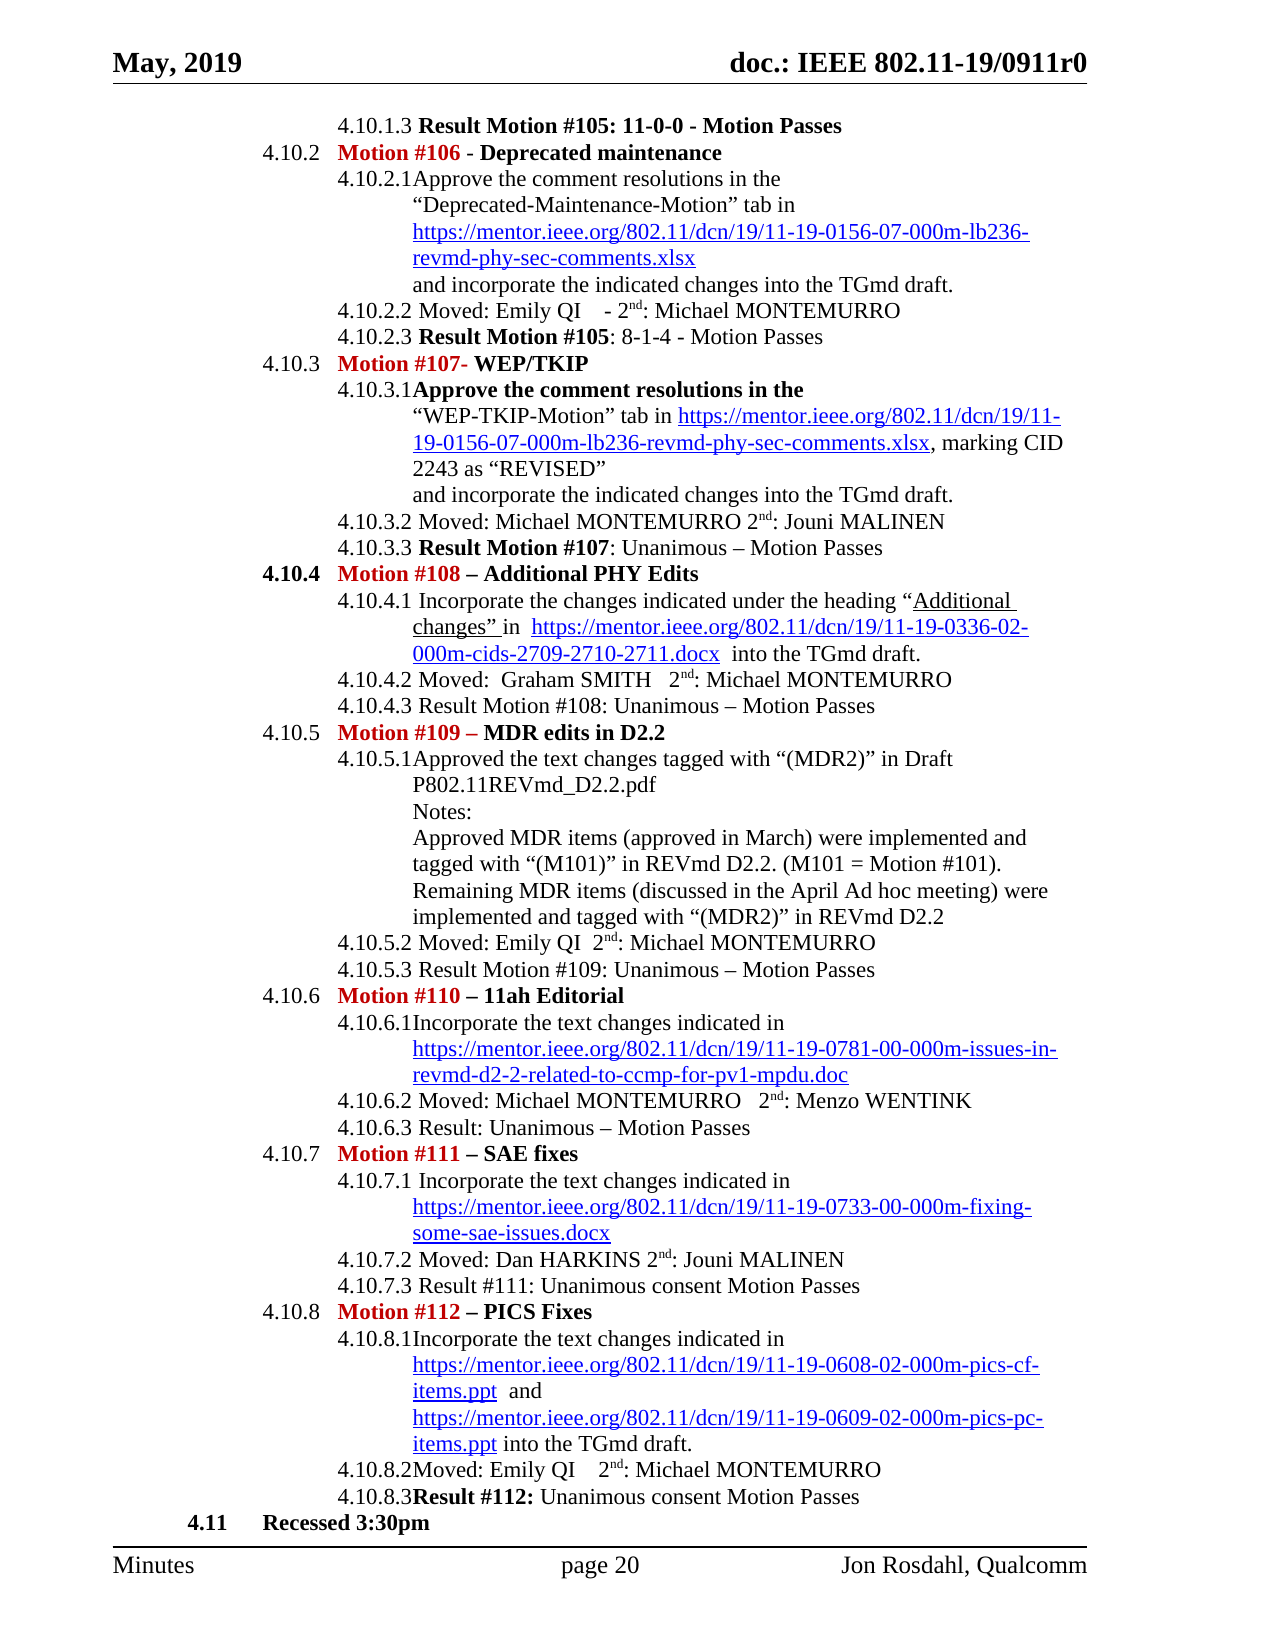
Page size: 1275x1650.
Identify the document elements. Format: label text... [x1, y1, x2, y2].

list Result: Unanimous – Motion Passes [337, 1114, 1087, 1140]
list Moved: Michael MONTEMURRO 2nd: Jouni MALINEN [337, 508, 1087, 534]
list Result #111: Unanimous consent Motion Passes [337, 1272, 1087, 1298]
list Result Motion #108: Unanimous – Motion Passes [337, 692, 1087, 719]
list Motion #108 – Additional PHY Edits [262, 561, 1087, 587]
list Remaining MDR items (discussed in the April Ad hoc meeting) were implemented and tagged with “(MDR2)” in REVmd D2.2 [412, 877, 1087, 929]
list https://mentor.ieee.org/802.11/dcn/19/11-19-0609-02-000m-pics-pc-items.ppt into the TGmd draft. [412, 1404, 1087, 1457]
list Result Motion #107: Unanimous – Motion Passes [337, 534, 1087, 561]
list Recessed 3:30pm [187, 1509, 1087, 1536]
list Incorporate the text changes indicated in https://mentor.ieee.org/802.11/dcn/19/11-19-0733-00-000m-fixing-some-sae-issues.docx [337, 1167, 1087, 1246]
list Result #112: Unanimous consent Motion Passes [337, 1483, 1087, 1509]
list Motion #110 – 11ah Editorial [262, 982, 1087, 1008]
list Moved: Emily QI - 2nd: Michael MONTEMURRO [337, 297, 1087, 323]
list Motion #112 – PICS Fixes [262, 1298, 1087, 1325]
list Motion #106 - Deprecated maintenance [262, 139, 1087, 165]
list Moved: Dan HARKINS 2nd: Jouni MALINEN [337, 1246, 1087, 1272]
list Motion #109 – MDR edits in D2.2 [262, 719, 1087, 745]
list Approved MDR items (approved in March) were implemented and tagged with “(M101)” in REVmd D2.2. (M101 = Motion #101). [412, 824, 1087, 877]
list Incorporate the text changes indicated in https://mentor.ieee.org/802.11/dcn/19/11-19-0608-02-000m-pics-cf-items.ppt and [337, 1325, 1087, 1404]
list Incorporate the changes indicated under the heading “Additional changes” in https://mentor.ieee.org/802.11/dcn/19/11-19-0336-02-000m-cids-2709-2710-2711.docx into the TGmd draft. [337, 587, 1087, 666]
list Notes: [412, 798, 1087, 824]
list “Deprecated-Maintenance-Motion” tab in https://mentor.ieee.org/802.11/dcn/19/11-19-0156-07-000m-lb236-revmd-phy-sec-comments.xlsx [412, 192, 1087, 271]
list Result Motion #109: Unanimous – Motion Passes [337, 956, 1087, 982]
list “WEP-TKIP-Motion” tab in https://mentor.ieee.org/802.11/dcn/19/11-19-0156-07-000m-lb236-revmd-phy-sec-comments.xlsx, marking CID 2243 as “REVISED” [412, 402, 1087, 481]
list Approved the text changes tagged with “(MDR2)” in Draft P802.11REVmd_D2.2.pdf [337, 745, 1087, 798]
list Moved: Michael MONTEMURRO 2nd: Menzo WENTINK [337, 1088, 1087, 1114]
list Motion #111 – SAE fixes [262, 1140, 1087, 1167]
list and incorporate the indicated changes into the TGmd draft. [412, 481, 1087, 508]
list Incorporate the text changes indicated in https://mentor.ieee.org/802.11/dcn/19/11-19-0781-00-000m-issues-in-revmd-d2-2-related-to-ccmp-for-pv1-mpdu.doc [337, 1008, 1087, 1088]
list and incorporate the indicated changes into the TGmd draft. [412, 271, 1087, 297]
list Approve the comment resolutions in the [337, 376, 1087, 402]
list Result Motion #105: 8-1-4 - Motion Passes [337, 323, 1087, 350]
list Result Motion #105: 11-0-0 - Motion Passes [337, 112, 1087, 139]
list Moved: Emily QI 2nd: Michael MONTEMURRO [337, 1457, 1087, 1483]
list Approve the comment resolutions in the [337, 165, 1087, 192]
list Moved: Graham SMITH 2nd: Michael MONTEMURRO [337, 666, 1087, 692]
list Moved: Emily QI 2nd: Michael MONTEMURRO [337, 929, 1087, 956]
list Motion #107- WEP/TKIP [262, 350, 1087, 376]
